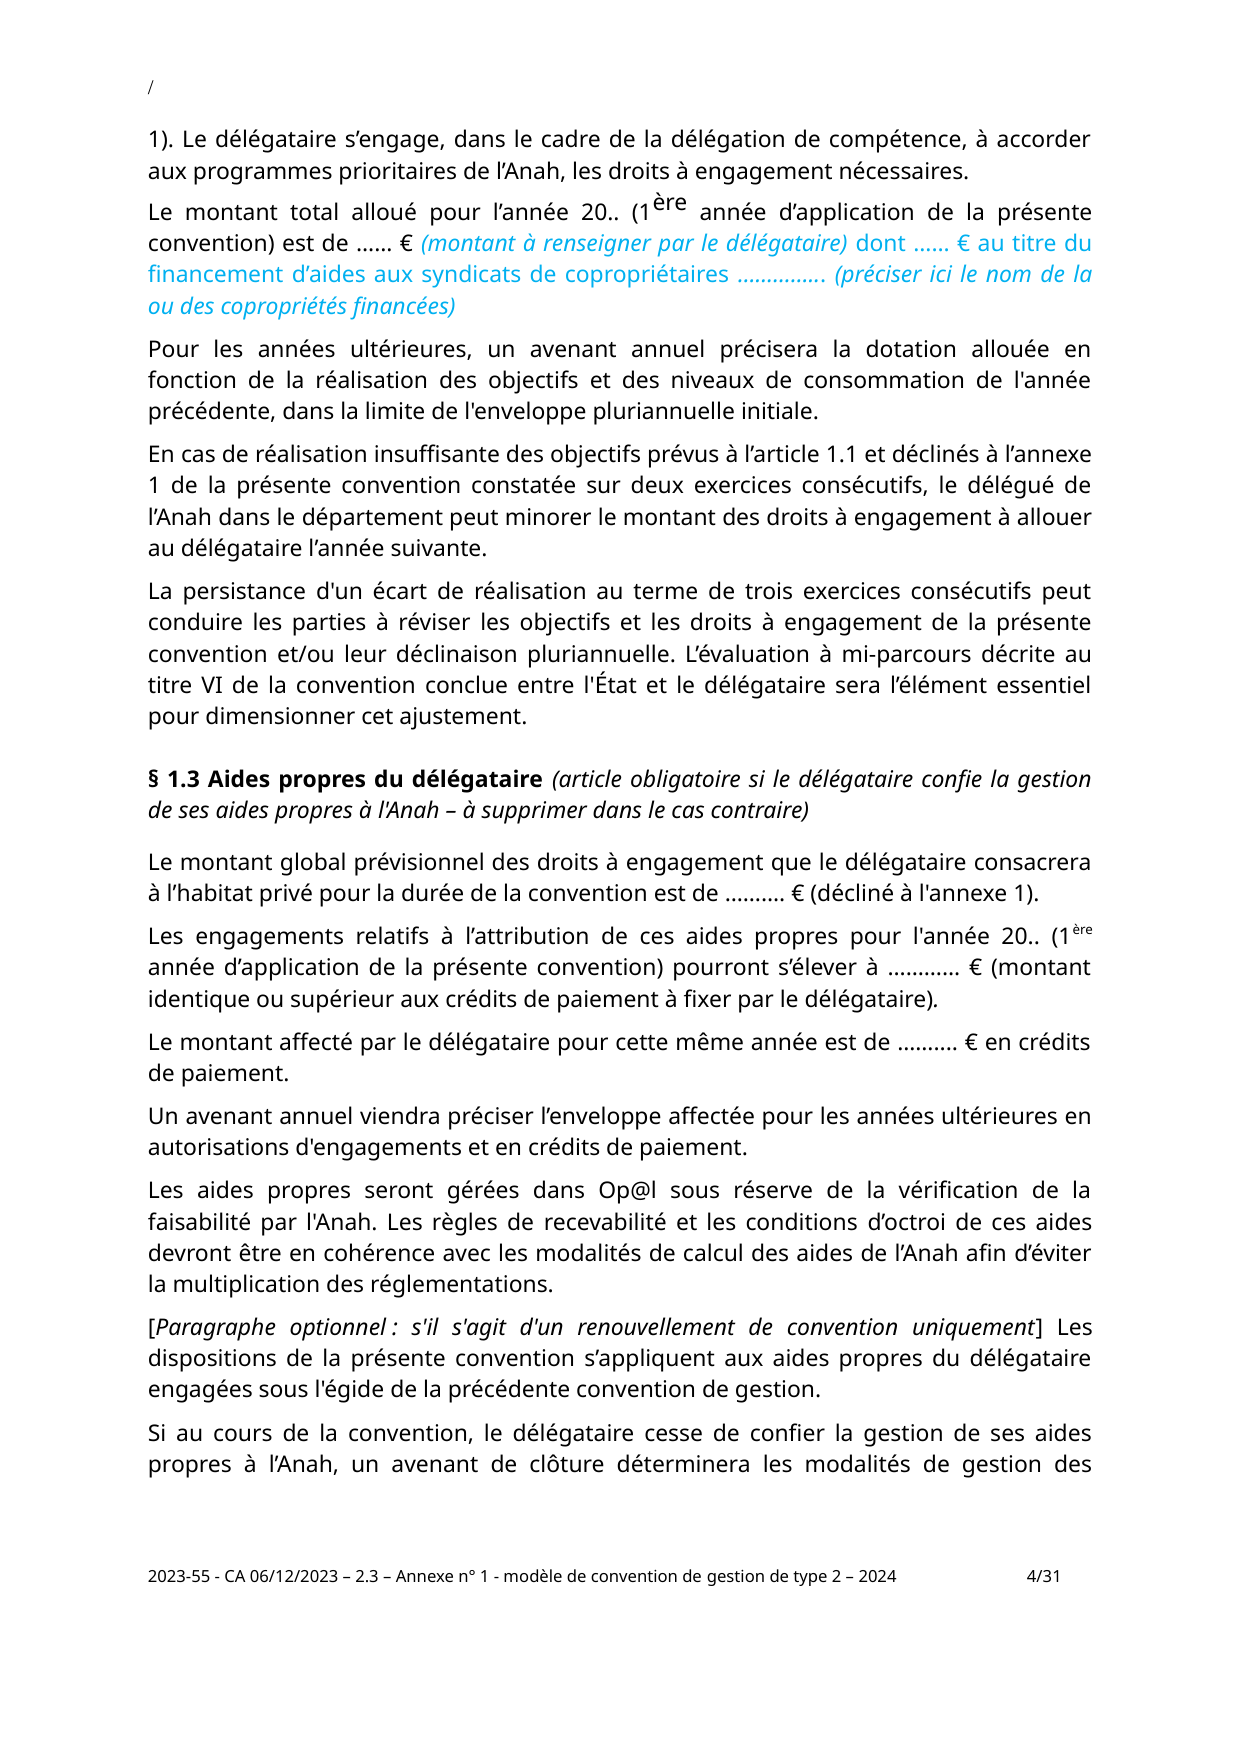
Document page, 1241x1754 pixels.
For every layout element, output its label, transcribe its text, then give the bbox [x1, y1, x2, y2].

text Le montant affecté par le délégataire pour cette même année est de …….... € en crédits de paiement. [148, 1026, 1093, 1088]
text Les aides propres seront gérées dans Op@l sous réserve de la vérification de la faisabilité par l'Anah. Les règles de recevabilité et les conditions d’octroi de ces aides devront être en cohérence avec les modalités de calcul des aides de l’Anah afin d’éviter la multiplication des réglementations. [148, 1174, 1093, 1299]
text Un avenant annuel viendra préciser l’enveloppe affectée pour les années ultérieures en autorisations d'engagements et en crédits de paiement. [148, 1100, 1093, 1162]
text § 1.3 Aides propres du délégataire (article obligatoire si le délégataire confie la gestion de ses aides propres à l'Anah – à supprimer dans le cas contraire) [148, 762, 1093, 825]
text Pour les années ultérieures, un avenant annuel précisera la dotation allouée en fonction de la réalisation des objectifs et des niveaux de consommation de l'année précédente, dans la limite de l'enveloppe pluriannuelle initiale. [148, 333, 1093, 426]
text En cas de réalisation insuffisante des objectifs prévus à l’article 1.1 et déclinés à l’annexe 1 de la présente convention constatée sur deux exercices consécutifs, le délégué de l’Anah dans le département peut minorer le montant des droits à engagement à allouer au délégataire l’année suivante. [148, 438, 1093, 563]
text La persistance d'un écart de réalisation au terme de trois exercices consécutifs peut conduire les parties à réviser les objectifs et les droits à engagement de la présente convention et/ou leur déclinaison pluriannuelle. L’évaluation à mi-parcours décrite au titre VI de la convention conclue entre l'État et le délégataire sera l’élément essentiel pour dimensionner cet ajustement. [148, 575, 1093, 731]
text Les engagements relatifs à l’attribution de ces aides propres pour l'année 20.. (1ère année d’application de la présente convention) pourront s’élever à ………… € (montant identique ou supérieur aux crédits de paiement à fixer par le délégataire). [148, 920, 1093, 1014]
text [148, 123, 1093, 186]
text Le montant total alloué pour l’année 20.. (1ère année d’application de la présente convention) est de …… € (montant à renseigner par le délégataire) dont …… € au titre du financement d’aides aux syndicats de copropriétaires …………... (préciser ici le nom de la ou des copropriétés financées) [148, 186, 1093, 321]
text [148, 1416, 1093, 1479]
text [Paragraphe optionnel : s'il s'agit d'un renouvellement de convention uniquement] Les dispositions de la présente convention s’appliquent aux aides propres du délégataire engagées sous l'égide de la précédente convention de gestion. [148, 1311, 1093, 1405]
text Le montant global prévisionnel des droits à engagement que le délégataire consacrera à l’habitat privé pour la durée de la convention est de ………. € (décliné à l'annexe 1). [148, 846, 1093, 908]
